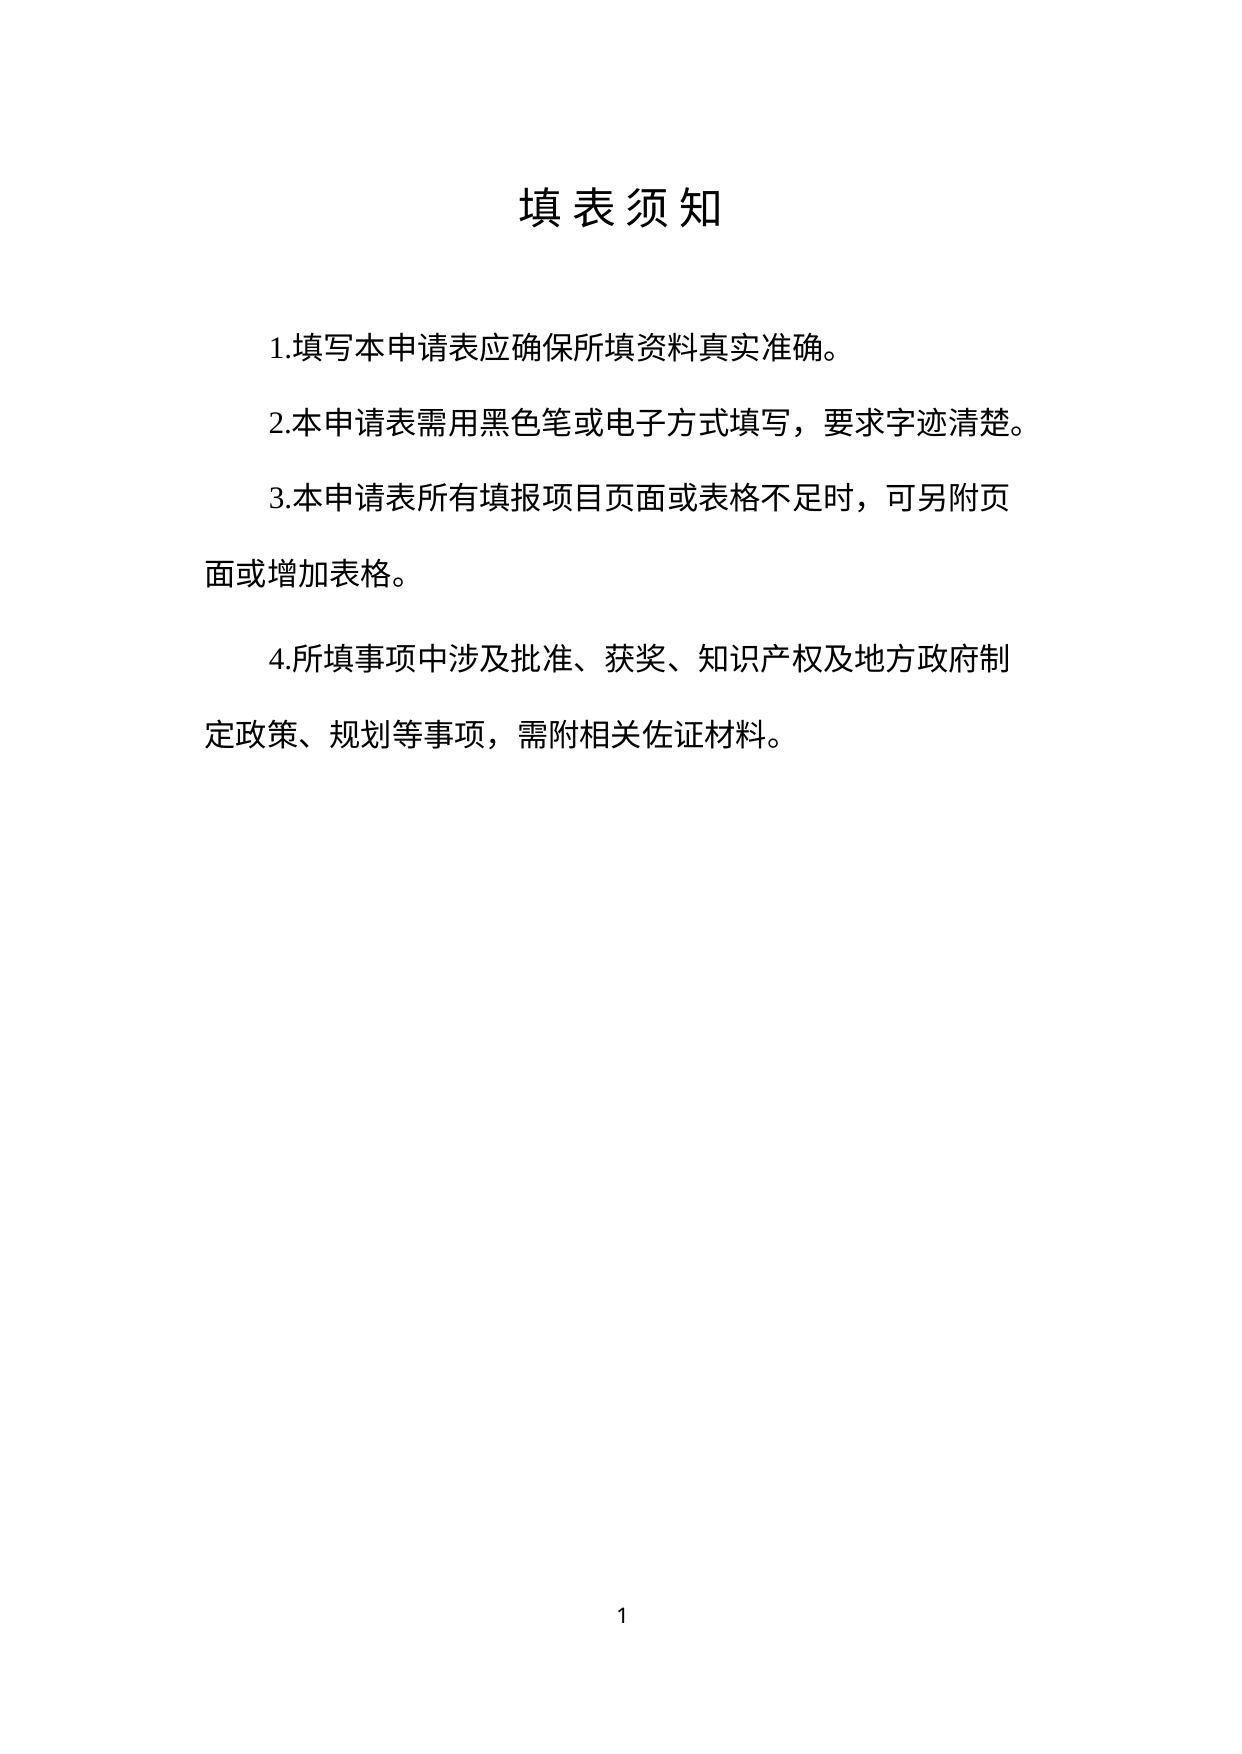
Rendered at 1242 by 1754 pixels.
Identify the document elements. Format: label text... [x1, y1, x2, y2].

text 2.本申请表需用黑色笔或电子方式填写，要求字迹清楚。 [268, 398, 1067, 443]
text 4.所填事项中涉及批准、获奖、知识产权及地方政府制定政策、规划等事项，需附相关佐证材料。 [204, 634, 1040, 755]
subtitle 填 表 须 知 [175, 173, 1066, 237]
text 1.填写本申请表应确保所填资料真实准确。 [268, 323, 1067, 368]
text 3.本申请表所有填报项目页面或表格不足时，可另附页面或增加表格。 [204, 473, 1040, 594]
